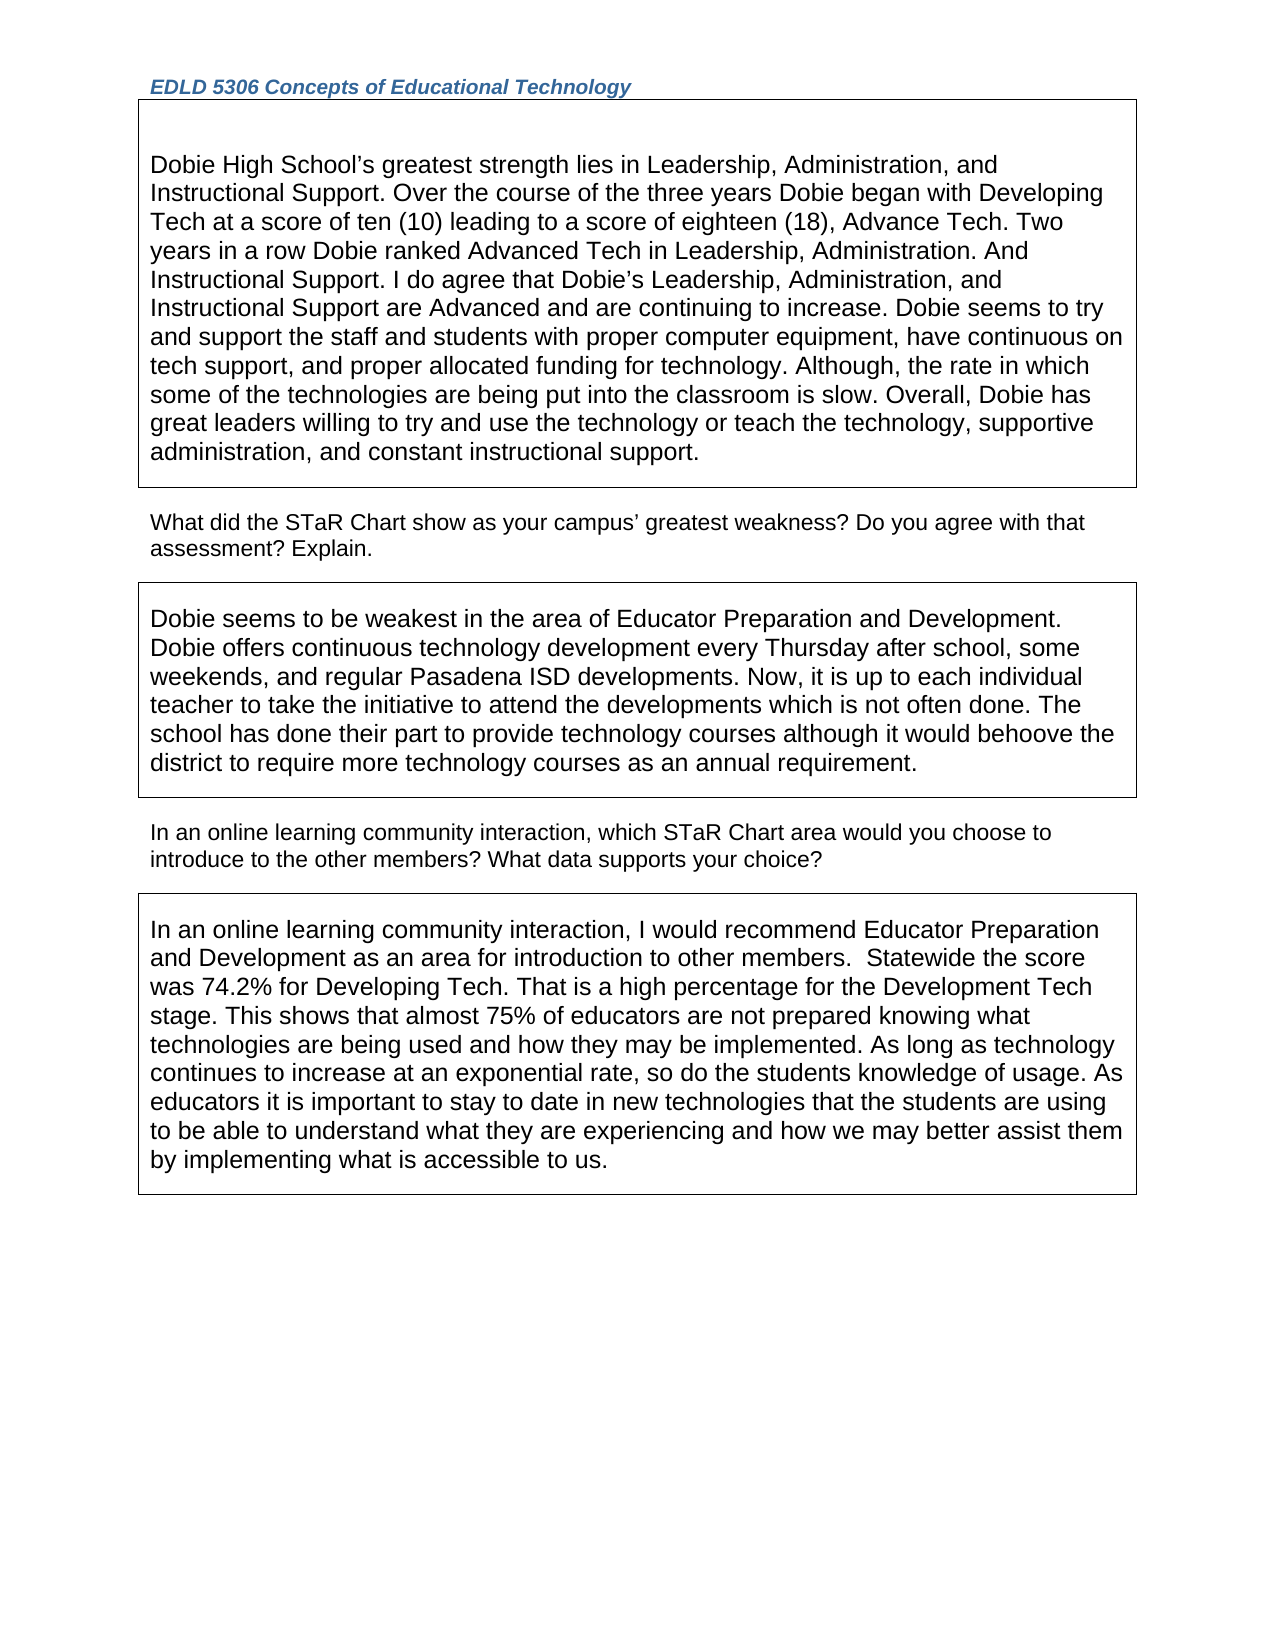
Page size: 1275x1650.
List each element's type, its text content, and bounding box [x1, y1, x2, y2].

table_header In an online learning community interaction, I would recommend Educator Preparation and Development as an area for introduction to other members. Statewide the score was 74.2% for Developing Tech. That is a high percentage for the Development Tech stage. This shows that almost 75% of educators are not prepared knowing what technologies are being used and how they may be implemented. As long as technology continues to increase at an exponential rate, so do the students knowledge of usage. As educators it is important to stay to date in new technologies that the students are using to be able to understand what they are experiencing and how we may better assist them by implementing what is accessible to us. [139, 894, 1136, 1194]
table_header Dobie High School’s greatest strength lies in Leadership, Administration, and Instructional Support. Over the course of the three years Dobie began with Developing Tech at a score of ten (10) leading to a score of eighteen (18), Advance Tech. Two years in a row Dobie ranked Advanced Tech in Leadership, Administration. And Instructional Support. I do agree that Dobie’s Leadership, Administration, and Instructional Support are Advanced and are continuing to increase. Dobie seems to try and support the staff and students with proper computer equipment, have continuous on tech support, and proper allocated funding for technology. Although, the rate in which some of the technologies are being put into the classroom is slow. Overall, Dobie has great leaders willing to try and use the technology or teach the technology, supportive administration, and constant instructional support. [139, 100, 1136, 487]
table_header Dobie seems to be weakest in the area of Educator Preparation and Development. Dobie offers continuous technology development every Thursday after school, some weekends, and regular Pasadena ISD developments. Now, it is up to each individual teacher to take the initiative to attend the developments which is not often done. The school has done their part to provide technology courses although it would behoove the district to require more technology courses as an annual requirement. [139, 583, 1136, 797]
text In an online learning community interaction, which STaR Chart area would you choose to introduce to the other members? What data supports your choice? [150, 819, 1125, 872]
text What did the STaR Chart show as your campus’ greatest weakness? Do you agree with that assessment? Explain. [150, 508, 1125, 561]
